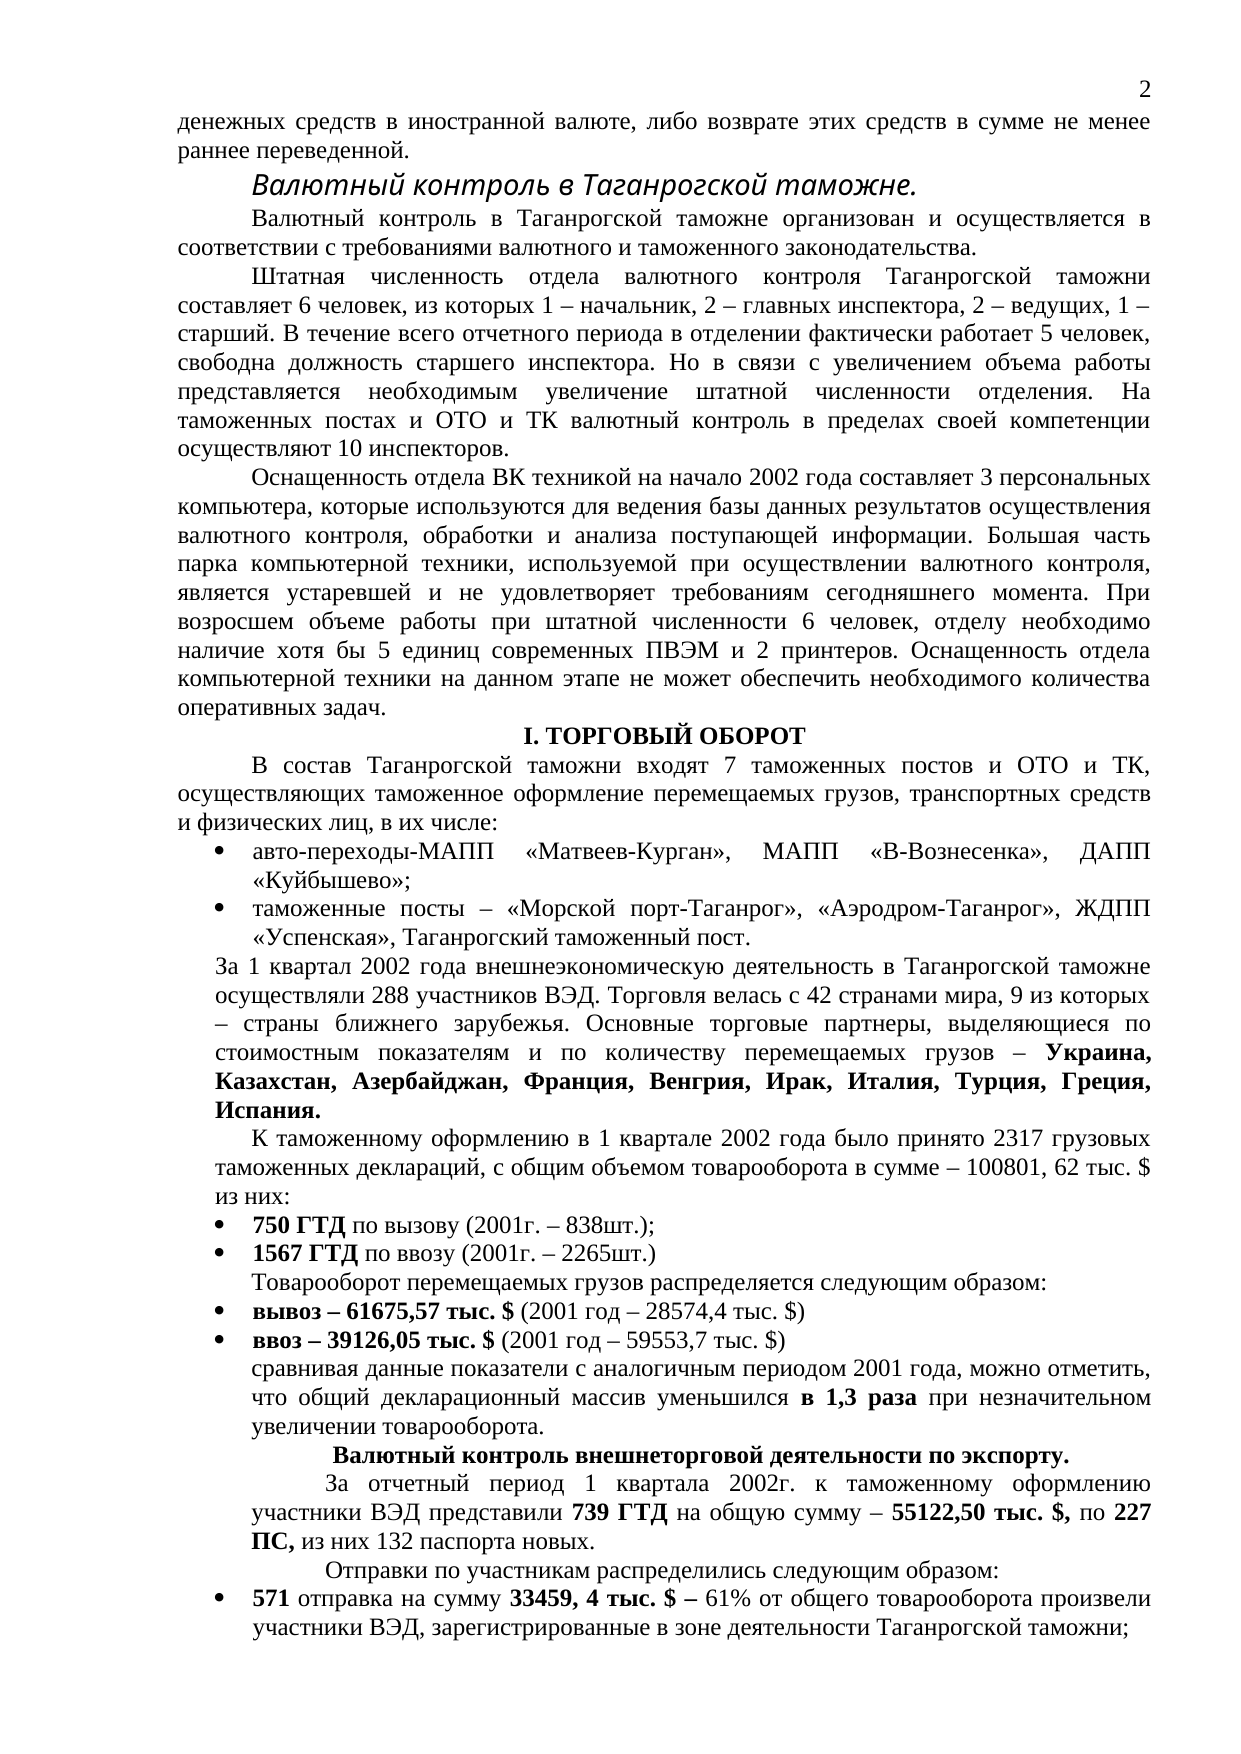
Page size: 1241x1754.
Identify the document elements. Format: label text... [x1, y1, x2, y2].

text Штатная численность отдела валютного контроля Таганрогской таможни составляет 6 человек, из которых 1 – начальник, 2 – главных инспектора, 2 – ведущих, 1 – старший. В течение всего отчетного периода в отделении фактически работает 5 человек, свободна должность старшего инспектора. Но в связи с увеличением объема работы представляется необходимым увеличение штатной численности отделения. На таможенных постах и ОТО и ТК валютный контроль в пределах своей компетенции осуществляют 10 инспекторов. [177, 261, 1152, 462]
list 571 отправка на сумму 33459, 4 тыс. $ – 61% от общего товарооборота произвели участники ВЭД, зарегистрированные в зоне деятельности Таганрогской таможни; [215, 1583, 1152, 1641]
text Валютный контроль в Таганрогской таможне. [177, 164, 1152, 203]
text К таможенному оформлению в 1 квартале 2002 года было принято 2317 грузовых таможенных деклараций, с общим объемом товарооборота в сумме – 100801, 62 тыс. $ из них: [215, 1123, 1152, 1210]
list авто-переходы-МАПП «Матвеев-Курган», МАПП «В-Вознесенка», ДАПП «Куйбышево»; [215, 836, 1152, 893]
text В состав Таганрогской таможни входят 7 таможенных постов и ОТО и ТК, осуществляющих таможенное оформление перемещаемых грузов, транспортных средств и физических лиц, в их числе: [177, 750, 1152, 836]
list ввоз – 39126,05 тыс. $ (2001 год – 59553,7 тыс. $) [215, 1325, 1152, 1353]
list 1567 ГТД по ввозу (2001г. – 2265шт.) [215, 1238, 1152, 1267]
text За отчетный период 1 квартала 2002г. к таможенному оформлению участники ВЭД представили 739 ГТД на общую сумму – 55122,50 тыс. $, по 227 ПС, из них 132 паспорта новых. [251, 1468, 1152, 1555]
text Отправки по участникам распределились следующим образом: [251, 1555, 1152, 1583]
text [177, 106, 1152, 164]
text Валютный контроль в Таганрогской таможне организован и осуществляется в соответствии с требованиями валютного и таможенного законодательства. [177, 203, 1152, 261]
text Оснащенность отдела ВК техникой на начало 2002 года составляет 3 персональных компьютера, которые используются для ведения базы данных результатов осуществления валютного контроля, обработки и анализа поступающей информации. Большая часть парка компьютерной техники, используемой при осуществлении валютного контроля, является устаревшей и не удовлетворяет требованиям сегодняшнего момента. При возросшем объеме работы при штатной численности 6 человек, отделу необходимо наличие хотя бы 5 единиц современных ПВЭМ и 2 принтеров. Оснащенность отдела компьютерной техники на данном этапе не может обеспечить необходимого количества оперативных задач. [177, 462, 1152, 721]
list 750 ГТД по вызову (2001г. – 838шт.); [215, 1210, 1152, 1238]
text Валютный контроль внешнеторговой деятельности по экспорту. [251, 1440, 1152, 1468]
text сравнивая данные показатели с аналогичным периодом 2001 года, можно отметить, что общий декларационный массив уменьшился в 1,3 раза при незначительном увеличении товарооборота. [251, 1353, 1152, 1440]
text За 1 квартал 2002 года внешнеэкономическую деятельность в Таганрогской таможне осуществляли 288 участников ВЭД. Торговля велась с 42 странами мира, 9 из которых – страны ближнего зарубежья. Основные торговые партнеры, выделяющиеся по стоимостным показателям и по количеству перемещаемых грузов – Украина, Казахстан, Азербайджан, Франция, Венгрия, Ирак, Италия, Турция, Греция, Испания. [215, 951, 1152, 1123]
list таможенные посты – «Морской порт-Таганрог», «Аэродром-Таганрог», ЖДПП «Успенская», Таганрогский таможенный пост. [215, 893, 1152, 951]
text Товарооборот перемещаемых грузов распределяется следующим образом: [251, 1267, 1152, 1296]
list вывоз – 61675,57 тыс. $ (2001 год – 28574,4 тыс. $) [215, 1296, 1152, 1325]
text I. ТОРГОВЫЙ ОБОРОТ [177, 721, 1152, 750]
